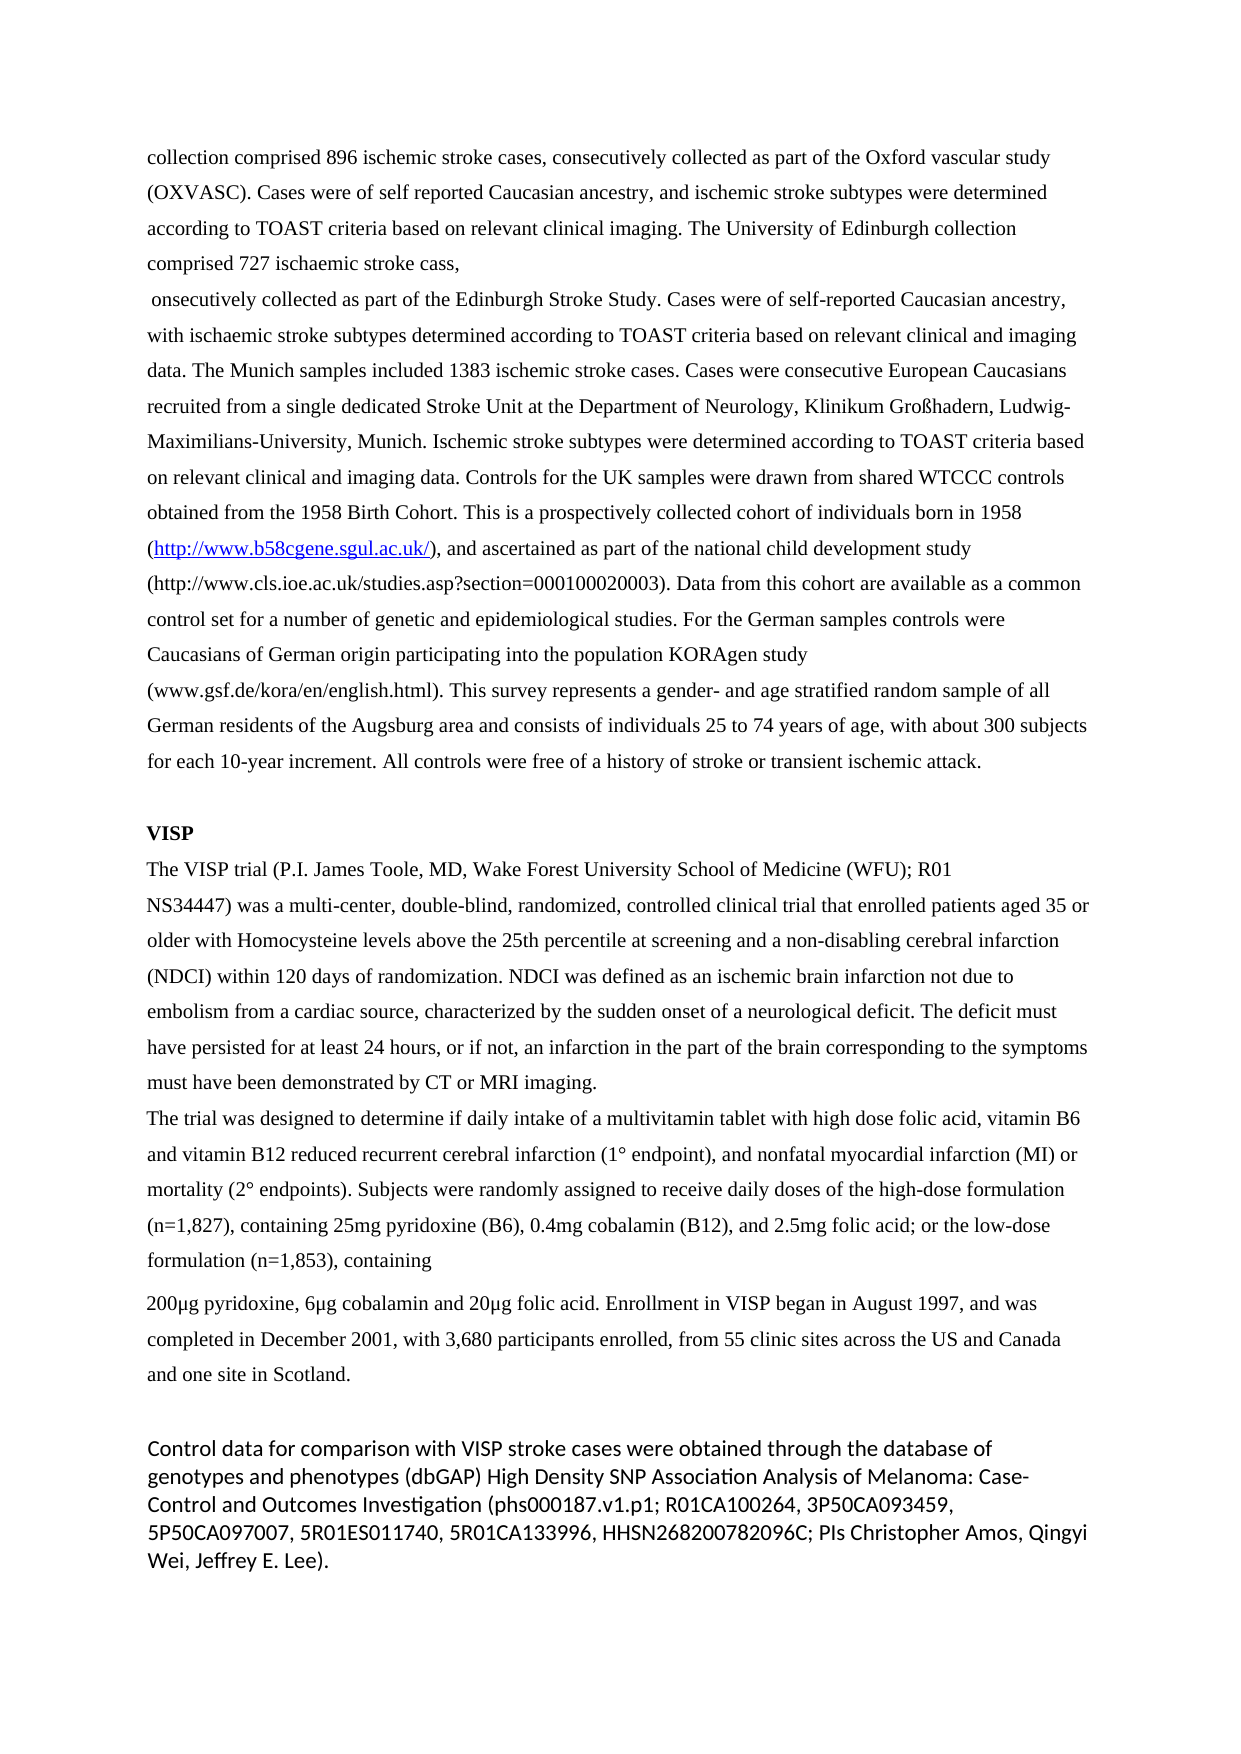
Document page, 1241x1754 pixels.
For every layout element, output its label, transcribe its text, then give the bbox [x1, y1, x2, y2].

text onsecutively collected as part of the Edinburgh Stroke Study. Cases were of self-reported Caucasian ancestry, with ischaemic stroke subtypes determined according to TOAST criteria based on relevant clinical and imaging data. The Munich samples included 1383 ischemic stroke cases. Cases were consecutive European Caucasians recruited from a single dedicated Stroke Unit at the Department of Neurology, Klinikum Großhadern, Ludwig-Maximilians-University, Munich. Ischemic stroke subtypes were determined according to TOAST criteria based on relevant clinical and imaging data. Controls for the UK samples were drawn from shared WTCCC controls obtained from the 1958 Birth Cohort. This is a prospectively collected cohort of individuals born in 1958 (http://www.b58cgene.sgul.ac.uk/), and ascertained as part of the national child development study (http://www.cls.ioe.ac.uk/studies.asp?section=000100020003). Data from this cohort are available as a common control set for a number of genetic and epidemiological studies. For the German samples controls were Caucasians of German origin participating into the population KORAgen study (www.gsf.de/kora/en/english.html). This survey represents a gender- and age stratified random sample of all German residents of the Augsburg area and consists of individuals 25 to 74 years of age, with about 300 subjects for each 10-year increment. All controls were free of a history of stroke or transient ischemic attack. [146, 287, 1091, 773]
text NS34447) was a multi-center, double-blind, randomized, controlled clinical trial that enrolled patients aged 35 or older with Homocysteine levels above the 25th percentile at screening and a non-disabling cerebral infarction (NDCI) within 120 days of randomization. NDCI was defined as an ischemic brain infarction not due to embolism from a cardiac source, characterized by the sudden onset of a neurological deficit. The deficit must have persisted for at least 24 hours, or if not, an infarction in the part of the brain corresponding to the symptoms must have been demonstrated by CT or MRI imaging. [146, 893, 1091, 1094]
text Control data for comparison with VISP stroke cases were obtained through the database of genotypes and phenotypes (dbGAP) High Density SNP Association Analysis of Melanoma: Case-Control and Outcomes Investigation (phs000187.v1.p1; R01CA100264, 3P50CA093459, 5P50CA097007, 5R01ES011740, 5R01CA133996, HHSN268200782096C; PIs Christopher Amos, Qingyi Wei, Jeffrey E. Lee). [147, 1434, 1091, 1574]
text The VISP trial (P.I. James Toole, MD, Wake Forest University School of Medicine (WFU); R01 [146, 857, 1091, 881]
subtitle VISP [146, 821, 1091, 845]
text The trial was designed to determine if daily intake of a multivitamin tablet with high dose folic acid, vitamin B6 and vitamin B12 reduced recurrent cerebral infarction (1° endpoint), and nonfatal myocardial infarction (MI) or mortality (2° endpoints). Subjects were randomly assigned to receive daily doses of the high-dose formulation (n=1,827), containing 25mg pyridoxine (B6), 0.4mg cobalamin (B12), and 2.5mg folic acid; or the low-dose formulation (n=1,853), containing [146, 1106, 1091, 1272]
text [146, 145, 1091, 275]
text 200μg pyridoxine, 6μg cobalamin and 20μg folic acid. Enrollment in VISP began in August 1997, and was completed in December 2001, with 3,680 participants enrolled, from 55 clinic sites across the US and Canada and one site in Scotland. [146, 1291, 1091, 1386]
